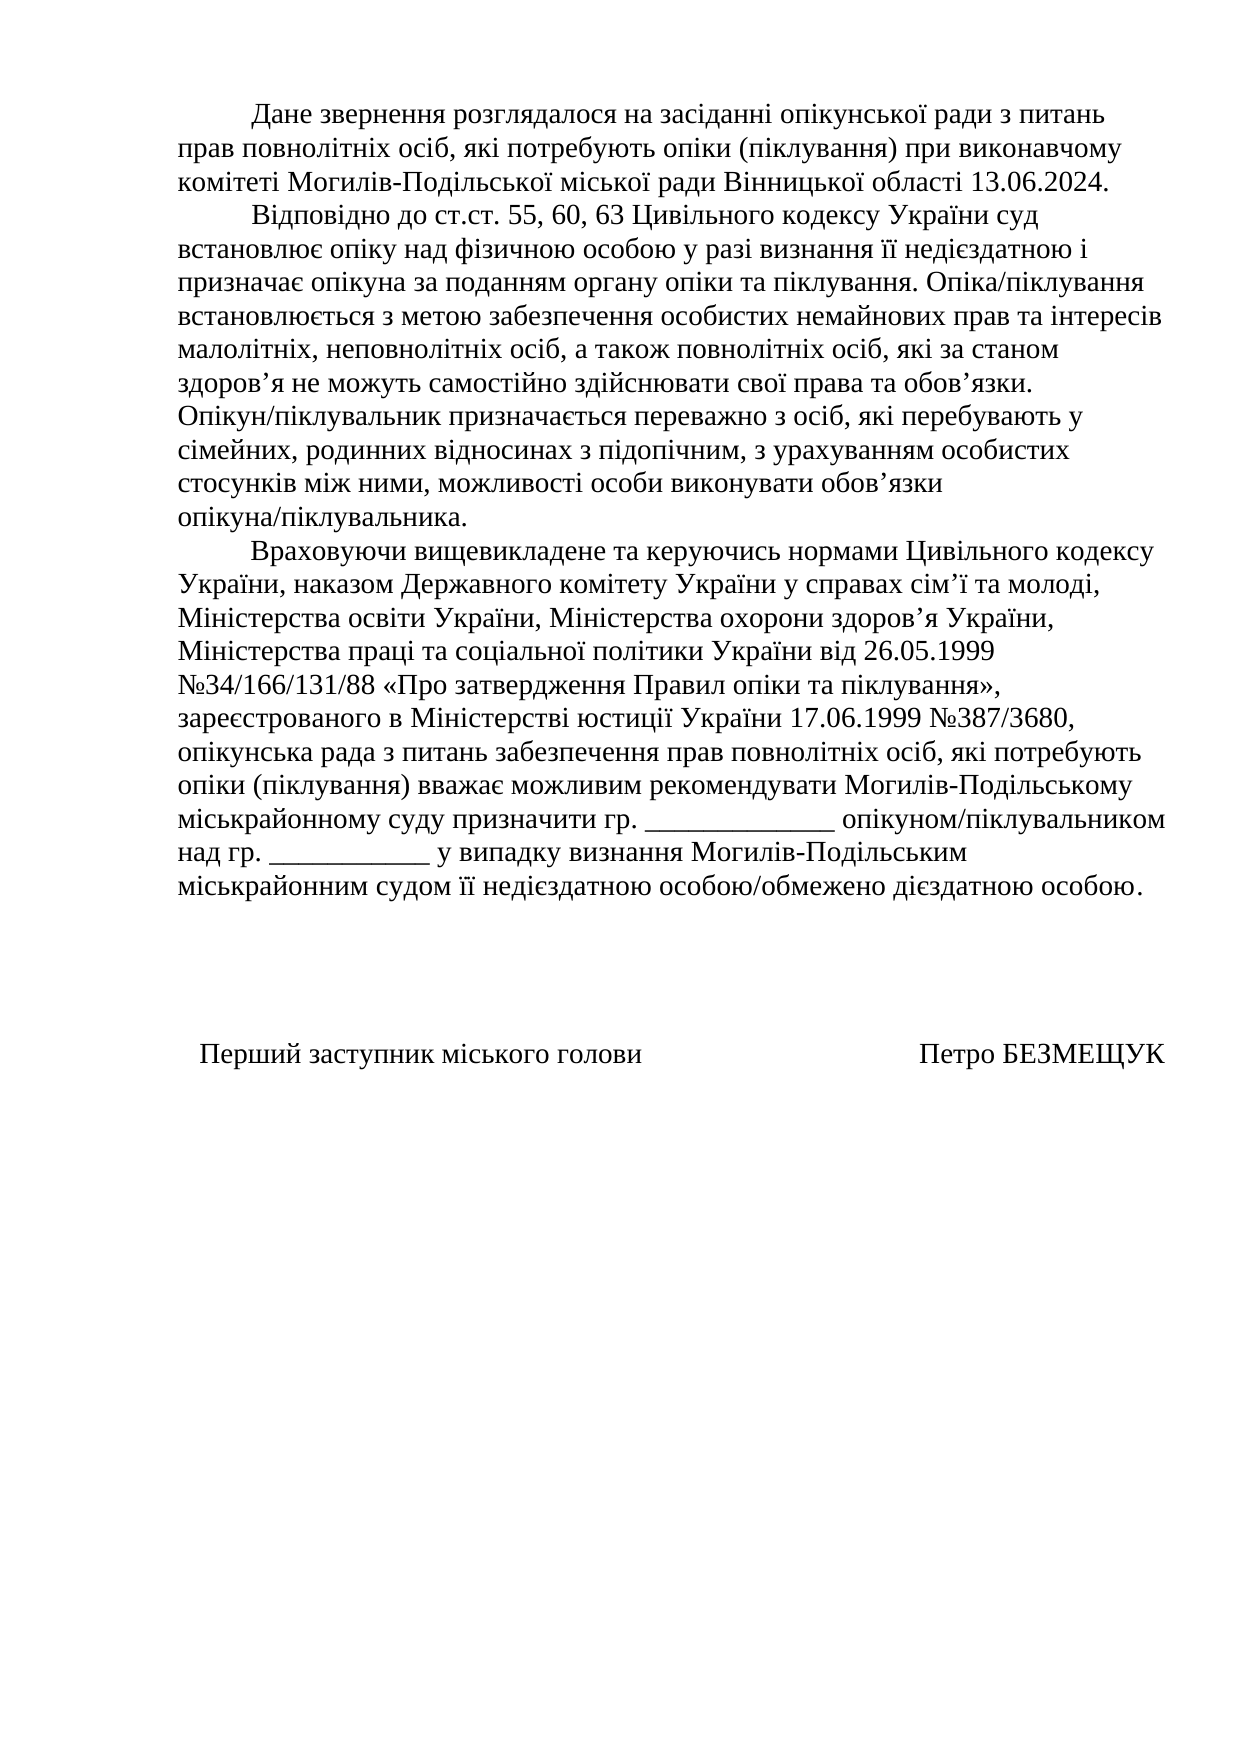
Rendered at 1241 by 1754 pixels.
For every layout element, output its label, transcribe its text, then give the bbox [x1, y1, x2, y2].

text Враховуючи вищевикладене та керуючись нормами Цивільного кодексу України, наказом Державного комітету України у справах сім’ї та молоді, Міністерства освіти України, Міністерства охорони здоров’я України, Міністерства праці та соціальної політики України від 26.05.1999 [177, 533, 1167, 667]
text Перший заступник міського голови Петро БЕЗМЕЩУК [177, 1036, 1167, 1069]
text №34/166/131/88 «Про затвердження Правил опіки та піклування», зареєстрованого в Міністерстві юстиції України 17.06.1999 №387/3680, опікунська рада з питань забезпечення прав повнолітніх осіб, які потребують опіки (піклування) вважає можливим рекомендувати Могилів-Подільському міськрайонному суду призначити гр. _____________ опікуном/піклувальником над гр. ___________ у випадку визнання Могилів-Подільським міськрайонним судом її недієздатною особою/обмежено дієздатною особою. [177, 667, 1167, 902]
text Відповідно до ст.ст. 55, 60, 63 Цивільного кодексу України суд встановлює опіку над фізичною особою у разі визнання її недієздатною і призначає опікуна за поданням органу опіки та піклування. Опіка/піклування встановлюється з метою забезпечення особистих немайнових прав та інтересів малолітніх, неповнолітніх осіб, а також повнолітніх осіб, які за станом здоров’я не можуть самостійно здійснювати свої права та обов’язки. Опікун/піклувальник призначається переважно з осіб, які перебувають у сімейних, родинних відносинах з підопічним, з урахуванням особистих стосунків між ними, можливості особи виконувати обов’язки опікуна/піклувальника. [177, 197, 1167, 533]
